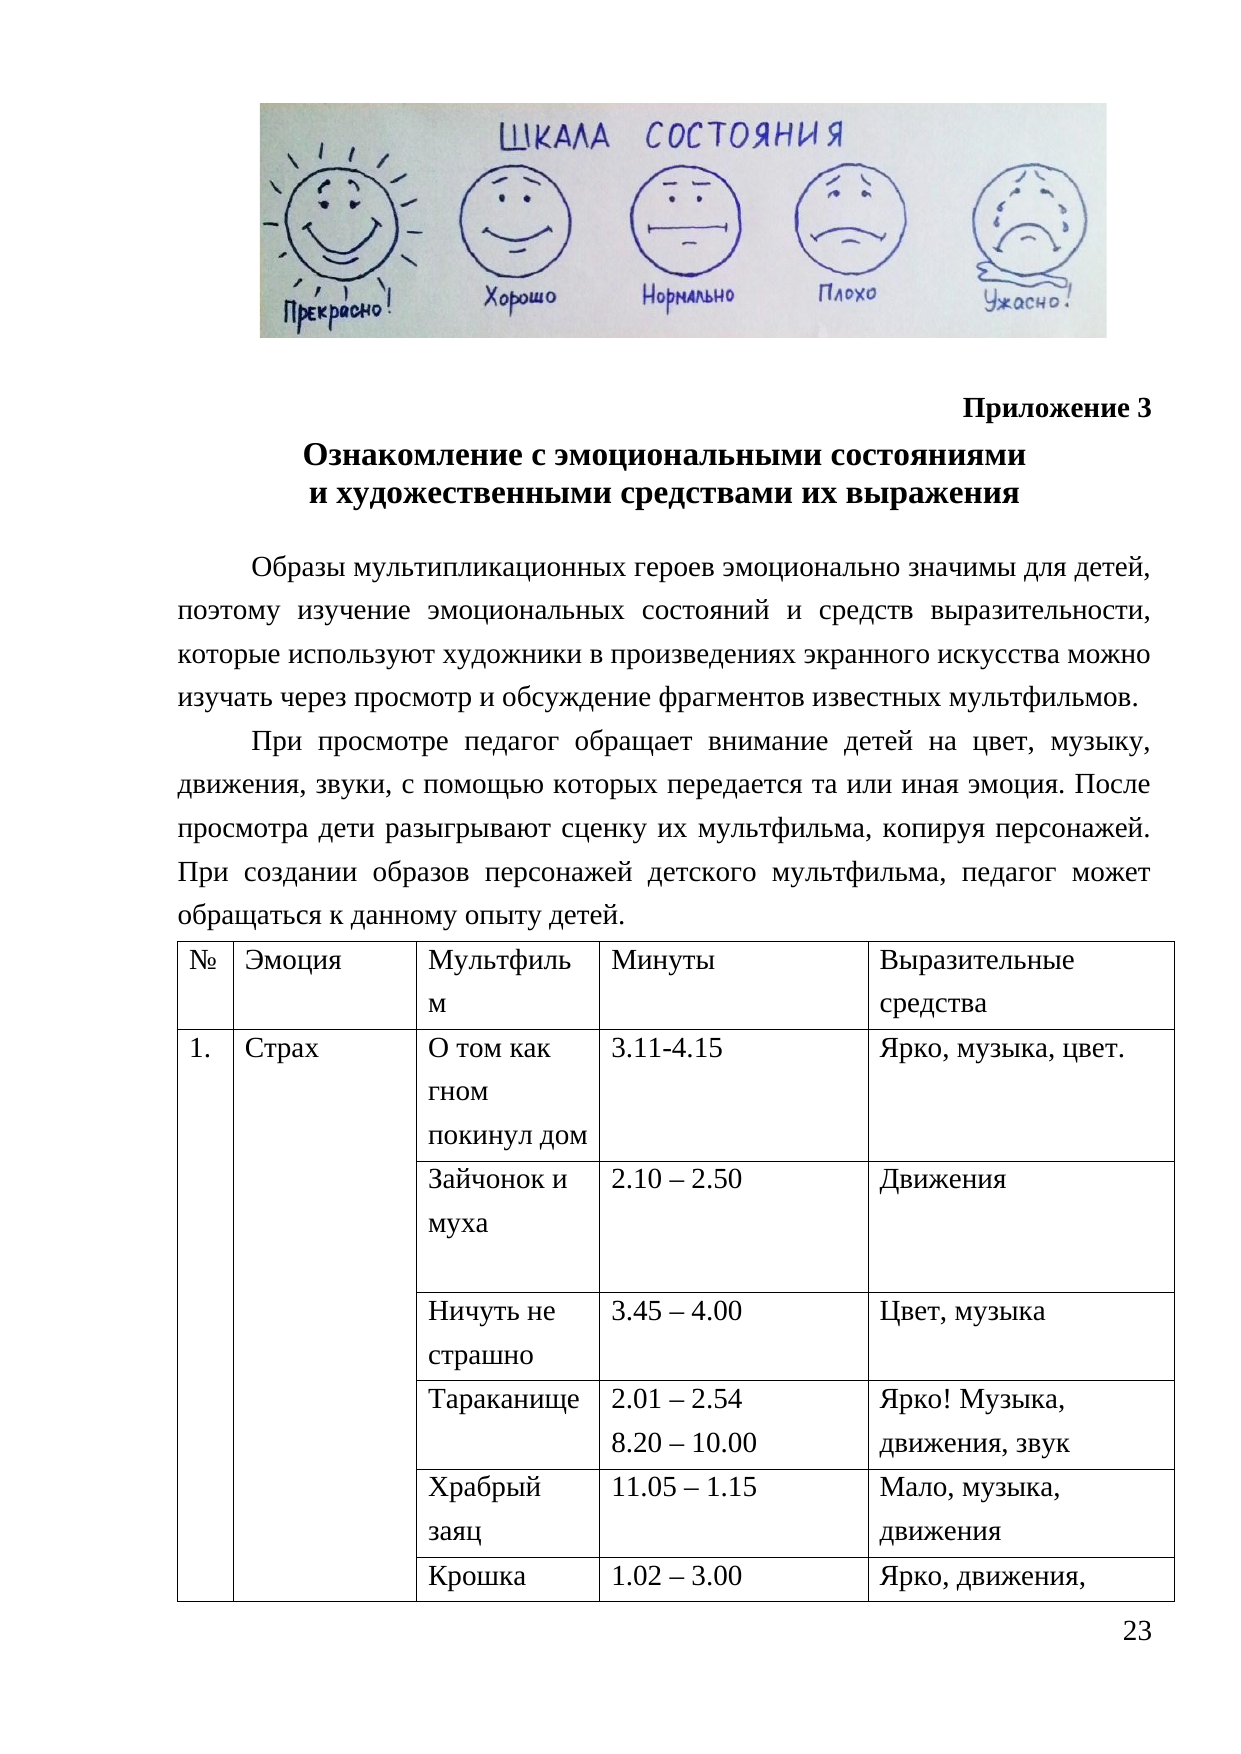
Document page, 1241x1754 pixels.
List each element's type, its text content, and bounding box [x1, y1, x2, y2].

table_cell 11.05 – 1.15 [600, 1470, 868, 1557]
picture [259, 103, 1107, 338]
table_header Мультфильм [417, 942, 599, 1029]
table_cell 1. [178, 1030, 233, 1601]
table_cell 3.11-4.15 [600, 1030, 868, 1161]
table_cell Ярко, музыка, цвет. [869, 1030, 1174, 1161]
text Ознакомление с эмоциональными состояниями [177, 434, 1152, 472]
text Приложение 3 [177, 390, 1152, 424]
table_header Эмоция [234, 942, 416, 1029]
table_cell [600, 1558, 868, 1601]
table_cell Храбрый заяц [417, 1470, 599, 1557]
table_cell Тараканище [417, 1381, 599, 1468]
table_cell Движения [869, 1162, 1174, 1292]
table_header Выразительные средства [869, 942, 1174, 1029]
table_cell 2.01 – 2.54 8.20 – 10.00 [600, 1381, 868, 1468]
table_cell 2.10 – 2.50 [600, 1162, 868, 1292]
table_cell 3.45 – 4.00 [600, 1293, 868, 1380]
table_cell Страх [234, 1030, 416, 1601]
text и художественными средствами их выражения [177, 472, 1152, 511]
table_cell О том как гном покинул дом [417, 1030, 599, 1161]
table_cell Ярко! Музыка, движения, звук [869, 1381, 1174, 1468]
table_cell Крошка енот [417, 1558, 599, 1601]
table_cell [869, 1558, 1174, 1601]
table_cell Ничуть не страшно [417, 1293, 599, 1380]
table_header Минуты [600, 942, 868, 1029]
table_cell Мало, музыка, движения [869, 1470, 1174, 1557]
table_cell Зайчонок и муха [417, 1162, 599, 1292]
text Образы мультипликационных героев эмоционально значимы для детей, поэтому изучение эмоциональных состояний и средств выразительности, которые используют художники в произведениях экранного искусства можно изучать через просмотр и обсуждение фрагментов известных мультфильмов. [177, 549, 1152, 713]
text При просмотре педагог обращает внимание детей на цвет, музыку, движения, звуки, с помощью которых передается та или иная эмоция. После просмотра дети разыгрывают сценку их мультфильма, копируя персонажей. При создании образов персонажей детского мультфильма, педагог может обращаться к данному опыту детей. [177, 723, 1152, 931]
table_header № [178, 942, 233, 1029]
table_cell Цвет, музыка [869, 1293, 1174, 1380]
